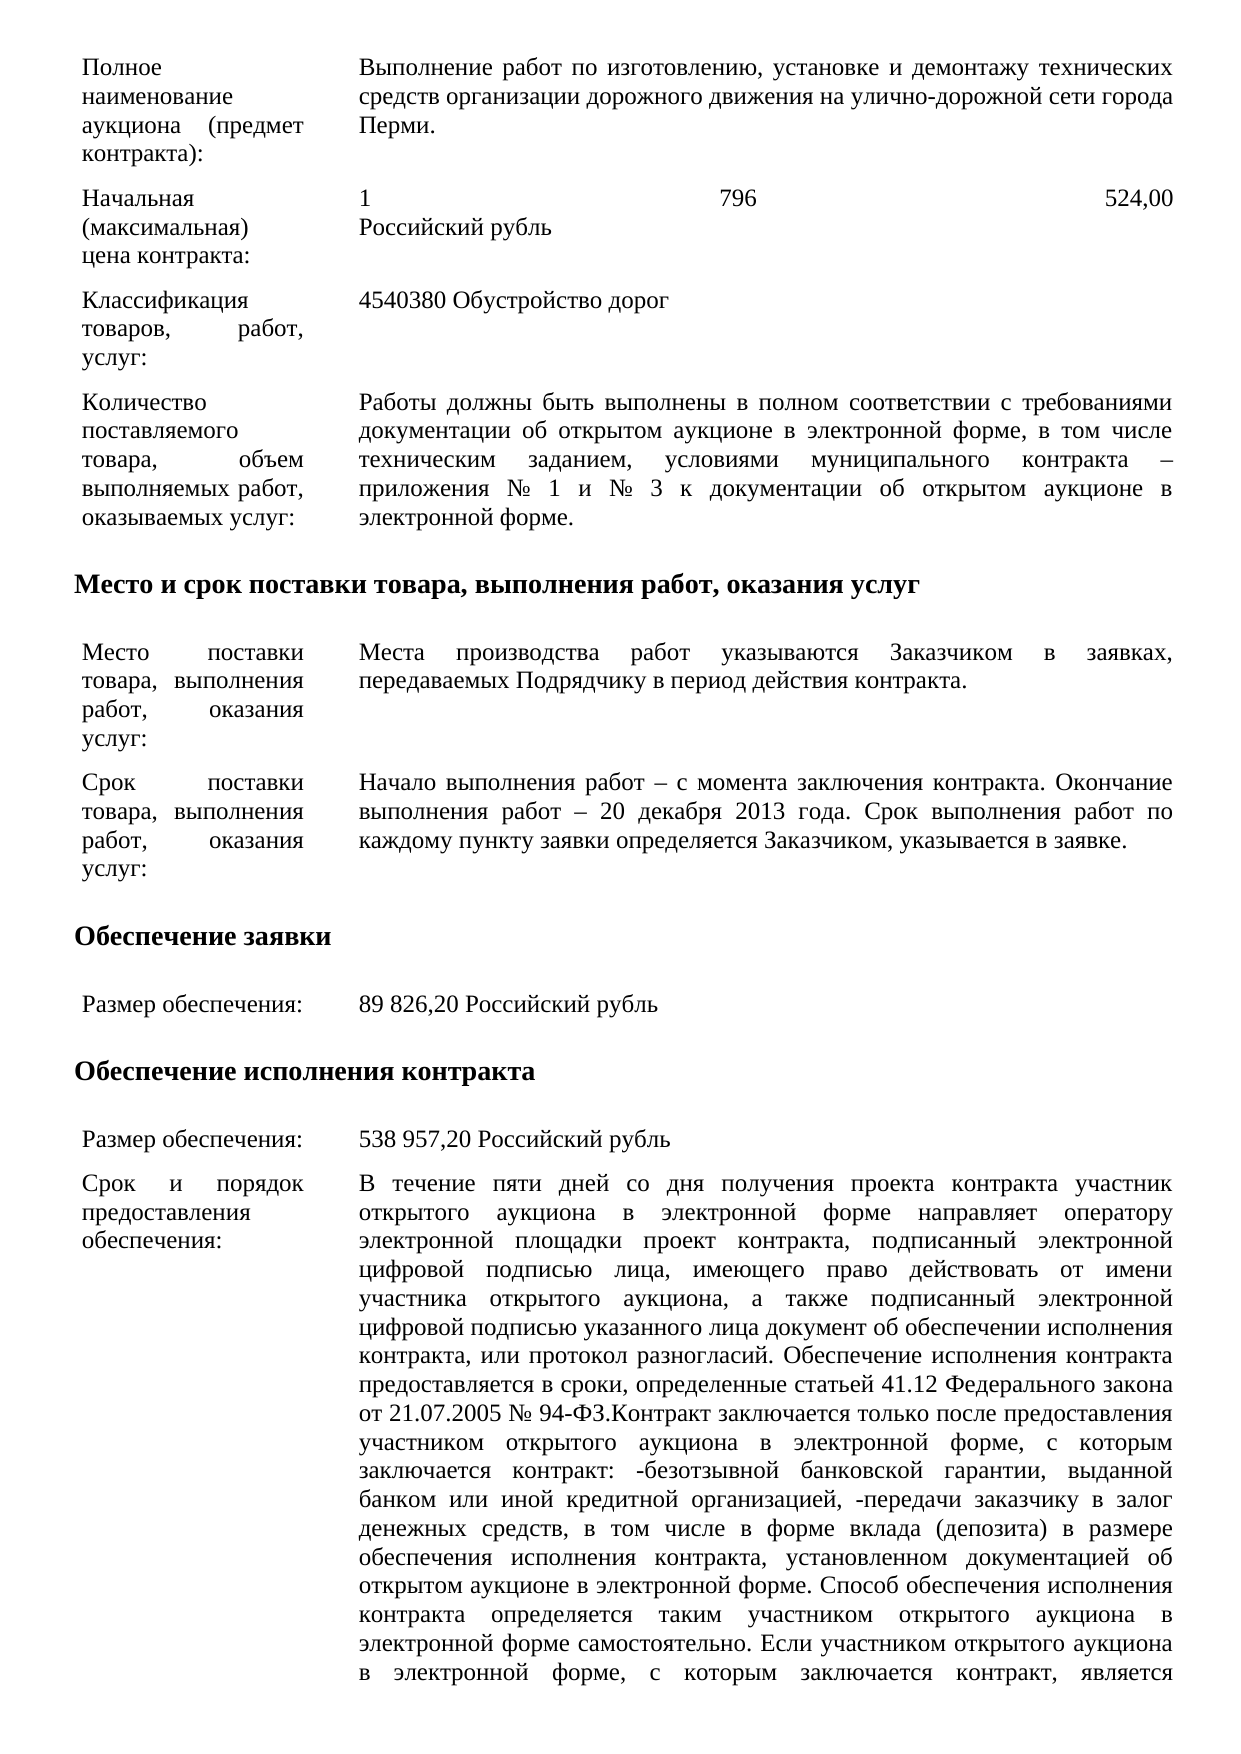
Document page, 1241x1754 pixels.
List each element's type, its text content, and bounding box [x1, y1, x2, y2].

table_cell Классификация товаров, работ, услуг: [74, 277, 351, 379]
table_header Размер обеспечения: [74, 981, 351, 1025]
table_header Выполнение работ по изготовлению, установке и демонтажу технических средств организации дорожного движения на улично-дорожной сети города Перми. [351, 44, 1181, 175]
table_header Размер обеспечения: [74, 1116, 351, 1160]
table_header 538 957,20 Российский рубль [351, 1116, 1181, 1160]
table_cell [351, 1160, 1181, 1693]
text Место и срок поставки товара, выполнения работ, оказания услуг [74, 567, 1181, 600]
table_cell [74, 1160, 351, 1693]
text Обеспечение исполнения контракта [74, 1054, 1181, 1087]
table_header 89 826,20 Российский рубль [351, 981, 1181, 1025]
table_cell Начальная (максимальная) цена контракта: [74, 175, 351, 277]
text Обеспечение заявки [74, 919, 1181, 952]
table_header Место поставки товара, выполнения работ, оказания услуг: [74, 629, 351, 759]
table_cell Начало выполнения работ – с момента заключения контракта. Окончание выполнения работ – 20 декабря 2013 года. Срок выполнения работ по каждому пункту заявки определяется Заказчиком, указывается в заявке. [351, 760, 1181, 890]
table_cell Работы должны быть выполнены в полном соответствии с требованиями документации об открытом аукционе в электронной форме, в том числе техническим заданием, условиями муниципального контракта – приложения № 1 и № 3 к документации об открытом аукционе в электронной форме. [351, 379, 1181, 538]
table_header Места производства работ указываются Заказчиком в заявках, передаваемых Подрядчику в период действия контракта. [351, 629, 1181, 759]
table_cell 4540380 Обустройство дорог [351, 277, 1181, 379]
table_cell 1 796 524,00 Российский рубль [351, 175, 1181, 277]
table_header Полное наименование аукциона (предмет контракта): [74, 44, 351, 175]
table_cell Срок поставки товара, выполнения работ, оказания услуг: [74, 760, 351, 890]
table_cell Количество поставляемого товара, объем выполняемых работ, оказываемых услуг: [74, 379, 351, 538]
